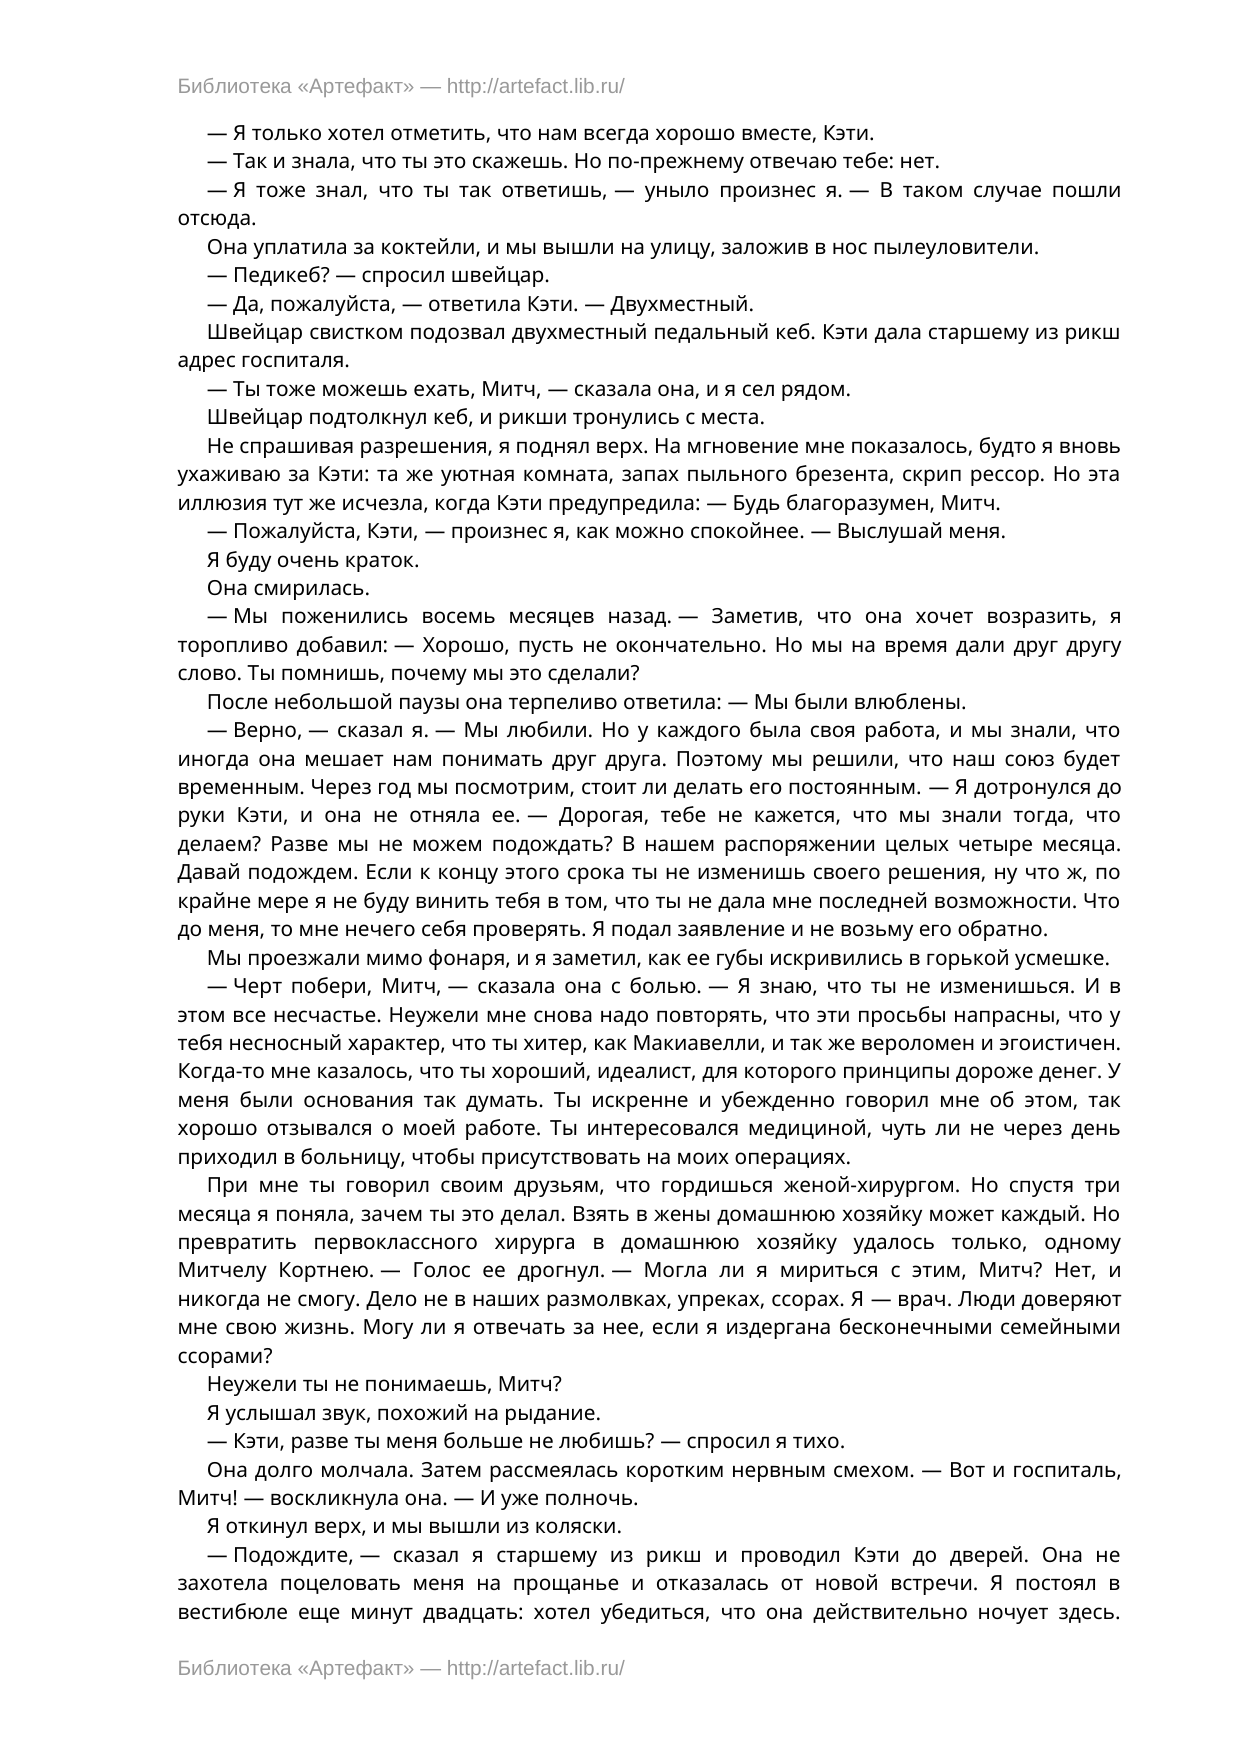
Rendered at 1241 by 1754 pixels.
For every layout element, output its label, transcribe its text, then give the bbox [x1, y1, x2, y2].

text — Мы поженились восемь месяцев назад. — Заметив, что она хочет возразить, я торопливо добавил: — Хорошо, пусть не окончательно. Но мы на время дали друг другу слово. Ты помнишь, почему мы это сделали? [177, 602, 1122, 687]
text После небольшой паузы она терпеливо ответила: — Мы были влюблены. [177, 687, 1122, 715]
text Неужели ты не понимаешь, Митч? [177, 1369, 1122, 1398]
text — Я тоже знал, что ты так ответишь, — уныло произнес я. — В таком случае пошли отсюда. [177, 175, 1122, 232]
text При мне ты говорил своим друзьям, что гордишься женой-хирургом. Но спустя три месяца я поняла, зачем ты это делал. Взять в жены домашнюю хозяйку может каждый. Но превратить первоклассного хирурга в домашнюю хозяйку удалось только, одному Митчелу Кортнею. — Голос ее дрогнул. — Могла ли я мириться с этим, Митч? Нет, и никогда не смогу. Дело не в наших размолвках, упреках, ссорах. Я — врач. Люди доверяют мне свою жизнь. Могу ли я отвечать за нее, если я издергана бесконечными семейными ссорами? [177, 1170, 1122, 1369]
text Она смирилась. [177, 573, 1122, 602]
text — Кэти, разве ты меня больше не любишь? — спросил я тихо. [177, 1426, 1122, 1455]
text Швейцар свистком подозвал двухместный педальный кеб. Кэти дала старшему из рикш адрес госпиталя. [177, 317, 1122, 374]
text Она долго молчала. Затем рассмеялась коротким нервным смехом. — Вот и госпиталь, Митч! — воскликнула она. — И уже полночь. [177, 1455, 1122, 1512]
text — Так и знала, что ты это скажешь. Но по-прежнему отвечаю тебе: нет. [177, 147, 1122, 175]
text — Да, пожалуйста, — ответила Кэти. — Двухместный. [177, 289, 1122, 317]
text — Ты тоже можешь ехать, Митч, — сказала она, и я сел рядом. [177, 374, 1122, 402]
text Я услышал звук, похожий на рыдание. [177, 1398, 1122, 1426]
text Я буду очень краток. [177, 545, 1122, 573]
text Я откинул верх, и мы вышли из коляски. [177, 1512, 1122, 1540]
text Швейцар подтолкнул кеб, и рикши тронулись с места. [177, 402, 1122, 431]
text Она уплатила за коктейли, и мы вышли на улицу, заложив в нос пылеуловители. [177, 232, 1122, 260]
text — Черт побери, Митч, — сказала она с болью. — Я знаю, что ты не изменишься. И в этом все несчастье. Неужели мне снова надо повторять, что эти просьбы напрасны, что у тебя несносный характер, что ты хитер, как Макиавелли, и так же вероломен и эгоистичен. Когда-то мне казалось, что ты хороший, идеалист, для которого принципы дороже денег. У меня были основания так думать. Ты искренне и убежденно говорил мне об этом, так хорошо отзывался о моей работе. Ты интересовался медициной, чуть ли не через день приходил в больницу, чтобы присутствовать на моих операциях. [177, 971, 1122, 1170]
text — Я только хотел отметить, что нам всегда хорошо вместе, Кэти. [177, 118, 1122, 147]
text Не спрашивая разрешения, я поднял верх. На мгновение мне показалось, будто я вновь ухаживаю за Кэти: та же уютная комната, запах пыльного брезента, скрип рессор. Но эта иллюзия тут же исчезла, когда Кэти предупредила: — Будь благоразумен, Митч. [177, 431, 1122, 516]
text Мы проезжали мимо фонаря, и я заметил, как ее губы искривились в горькой усмешке. [177, 943, 1122, 971]
text — Пожалуйста, Кэти, — произнес я, как можно спокойнее. — Выслушай меня. [177, 516, 1122, 545]
text — Верно, — сказал я. — Мы любили. Но у каждого была своя работа, и мы знали, что иногда она мешает нам понимать друг друга. Поэтому мы решили, что наш союз будет временным. Через год мы посмотрим, стоит ли делать его постоянным. — Я дотронулся до руки Кэти, и она не отняла ее. — Дорогая, тебе не кажется, что мы знали тогда, что делаем? Разве мы не можем подождать? В нашем распоряжении целых четыре месяца. Давай подождем. Если к концу этого срока ты не изменишь своего решения, ну что ж, по крайне мере я не буду винить тебя в том, что ты не дала мне последней возможности. Что до меня, то мне нечего себя проверять. Я подал заявление и не возьму его обратно. [177, 715, 1122, 943]
text — Педикеб? — спросил швейцар. [177, 260, 1122, 289]
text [177, 1540, 1122, 1625]
